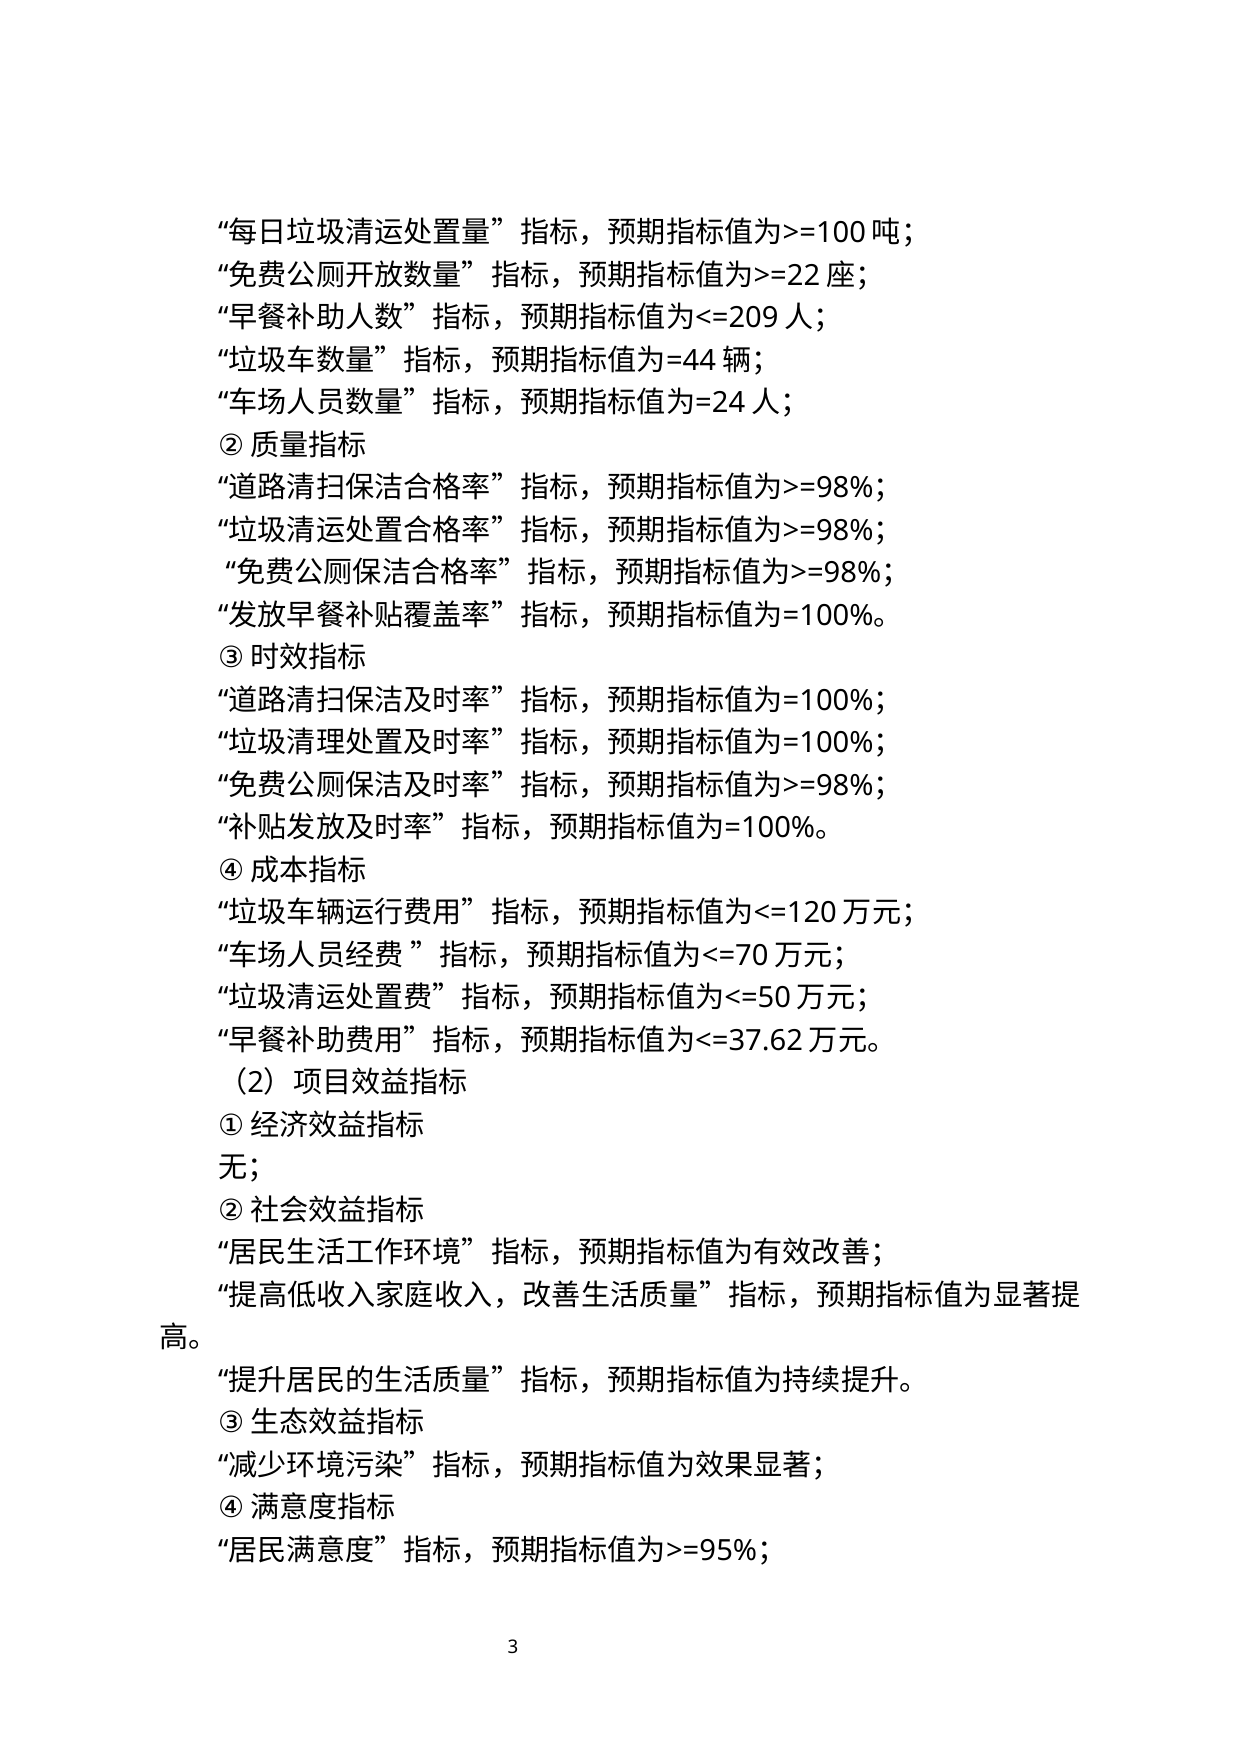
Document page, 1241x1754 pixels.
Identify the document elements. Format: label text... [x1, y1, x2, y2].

text “居民满意度”指标，预期指标值为>=95%； [159, 1526, 1081, 1569]
text ④成本指标 [159, 846, 1081, 889]
text ③生态效益指标 [159, 1399, 1081, 1441]
text “垃圾清运处置费”指标，预期指标值为<=50万元； [159, 974, 1081, 1016]
text “免费公厕保洁及时率”指标，预期指标值为>=98%； [159, 761, 1081, 804]
text “道路清扫保洁及时率”指标，预期指标值为=100%； [159, 676, 1081, 719]
text ②质量指标 [159, 421, 1081, 464]
text “补贴发放及时率”指标，预期指标值为=100%。 [159, 804, 1081, 846]
text “免费公厕保洁合格率”指标，预期指标值为>=98%； [159, 549, 1081, 591]
text ③时效指标 [159, 634, 1081, 676]
text “垃圾车辆运行费用”指标，预期指标值为<=120万元； [159, 889, 1081, 931]
text “减少环境污染”指标，预期指标值为效果显著； [159, 1441, 1081, 1484]
text “垃圾清运处置合格率”指标，预期指标值为>=98%； [159, 506, 1081, 549]
text 无； [159, 1144, 1081, 1186]
text “提升居民的生活质量”指标，预期指标值为持续提升。 [159, 1356, 1081, 1399]
text “道路清扫保洁合格率”指标，预期指标值为>=98%； [159, 464, 1081, 506]
text ④满意度指标 [159, 1484, 1081, 1526]
text ①经济效益指标 [159, 1101, 1081, 1144]
text “早餐补助人数”指标，预期指标值为<=209人； [159, 294, 1081, 336]
text “车场人员数量”指标，预期指标值为=24人； [159, 379, 1081, 421]
text “免费公厕开放数量”指标，预期指标值为>=22座； [159, 251, 1081, 294]
text （2）项目效益指标 [159, 1059, 1081, 1101]
text “车场人员经费 ”指标，预期指标值为<=70万元； [159, 931, 1081, 974]
text “居民生活工作环境”指标，预期指标值为有效改善； [159, 1229, 1081, 1271]
text “提高低收入家庭收入，改善生活质量”指标，预期指标值为显著提高。 [159, 1271, 1081, 1356]
text ②社会效益指标 [159, 1186, 1081, 1229]
text “发放早餐补贴覆盖率”指标，预期指标值为=100%。 [159, 591, 1081, 634]
text “垃圾车数量”指标，预期指标值为=44辆； [159, 336, 1081, 379]
text “垃圾清理处置及时率”指标，预期指标值为=100%； [159, 719, 1081, 761]
text “每日垃圾清运处置量”指标，预期指标值为>=100吨； [159, 209, 1081, 251]
text “早餐补助费用”指标，预期指标值为<=37.62万元。 [159, 1016, 1081, 1059]
